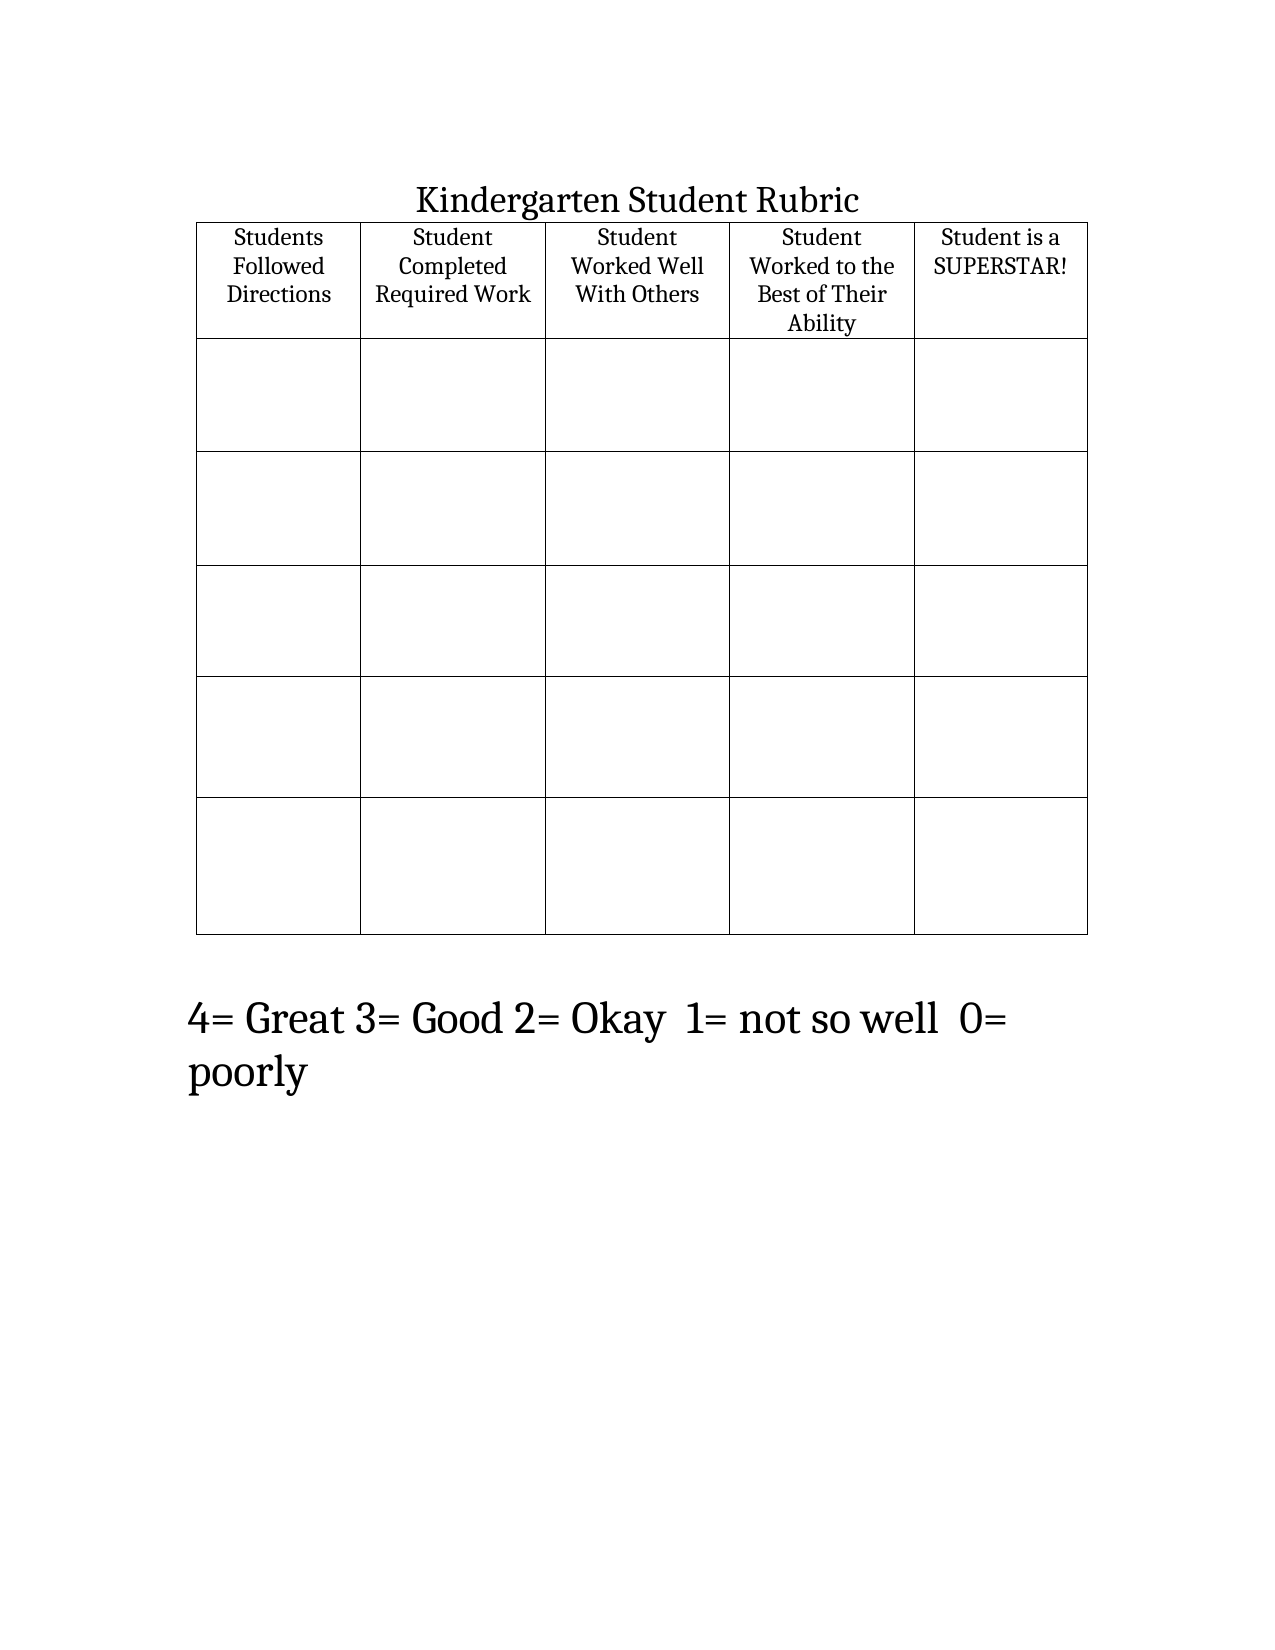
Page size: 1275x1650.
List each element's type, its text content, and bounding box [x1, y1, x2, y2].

table_cell [546, 452, 729, 564]
table_cell [197, 452, 360, 564]
table_cell [730, 798, 914, 934]
table_cell [197, 798, 360, 934]
table_cell [197, 566, 360, 676]
table_cell [546, 677, 729, 797]
table_cell [730, 452, 914, 564]
table_cell [915, 452, 1087, 564]
table_cell [546, 798, 729, 934]
table_cell [546, 339, 729, 451]
table_header Student Completed Required Work [361, 223, 545, 338]
table_cell [546, 566, 729, 676]
text Kindergarten Student Rubric [187, 179, 1087, 222]
table_cell [361, 677, 545, 797]
text 4= Great 3= Good 2= Okay 1= not so well 0= poorly [187, 992, 1087, 1098]
table_cell [197, 339, 360, 451]
table_cell [730, 566, 914, 676]
table_cell [361, 798, 545, 934]
table_cell [361, 452, 545, 564]
table_cell [915, 566, 1087, 676]
table_cell [915, 677, 1087, 797]
table_cell [730, 677, 914, 797]
table_cell [915, 339, 1087, 451]
table_header Student is a SUPERSTAR! [915, 223, 1087, 338]
table_header Student Worked to the Best of Their Ability [730, 223, 914, 338]
table_cell [197, 677, 360, 797]
table_cell [361, 566, 545, 676]
table_header Students Followed Directions [197, 223, 360, 338]
table_cell [730, 339, 914, 451]
table_header Student Worked Well With Others [546, 223, 729, 338]
table_cell [915, 798, 1087, 934]
table_cell [361, 339, 545, 451]
